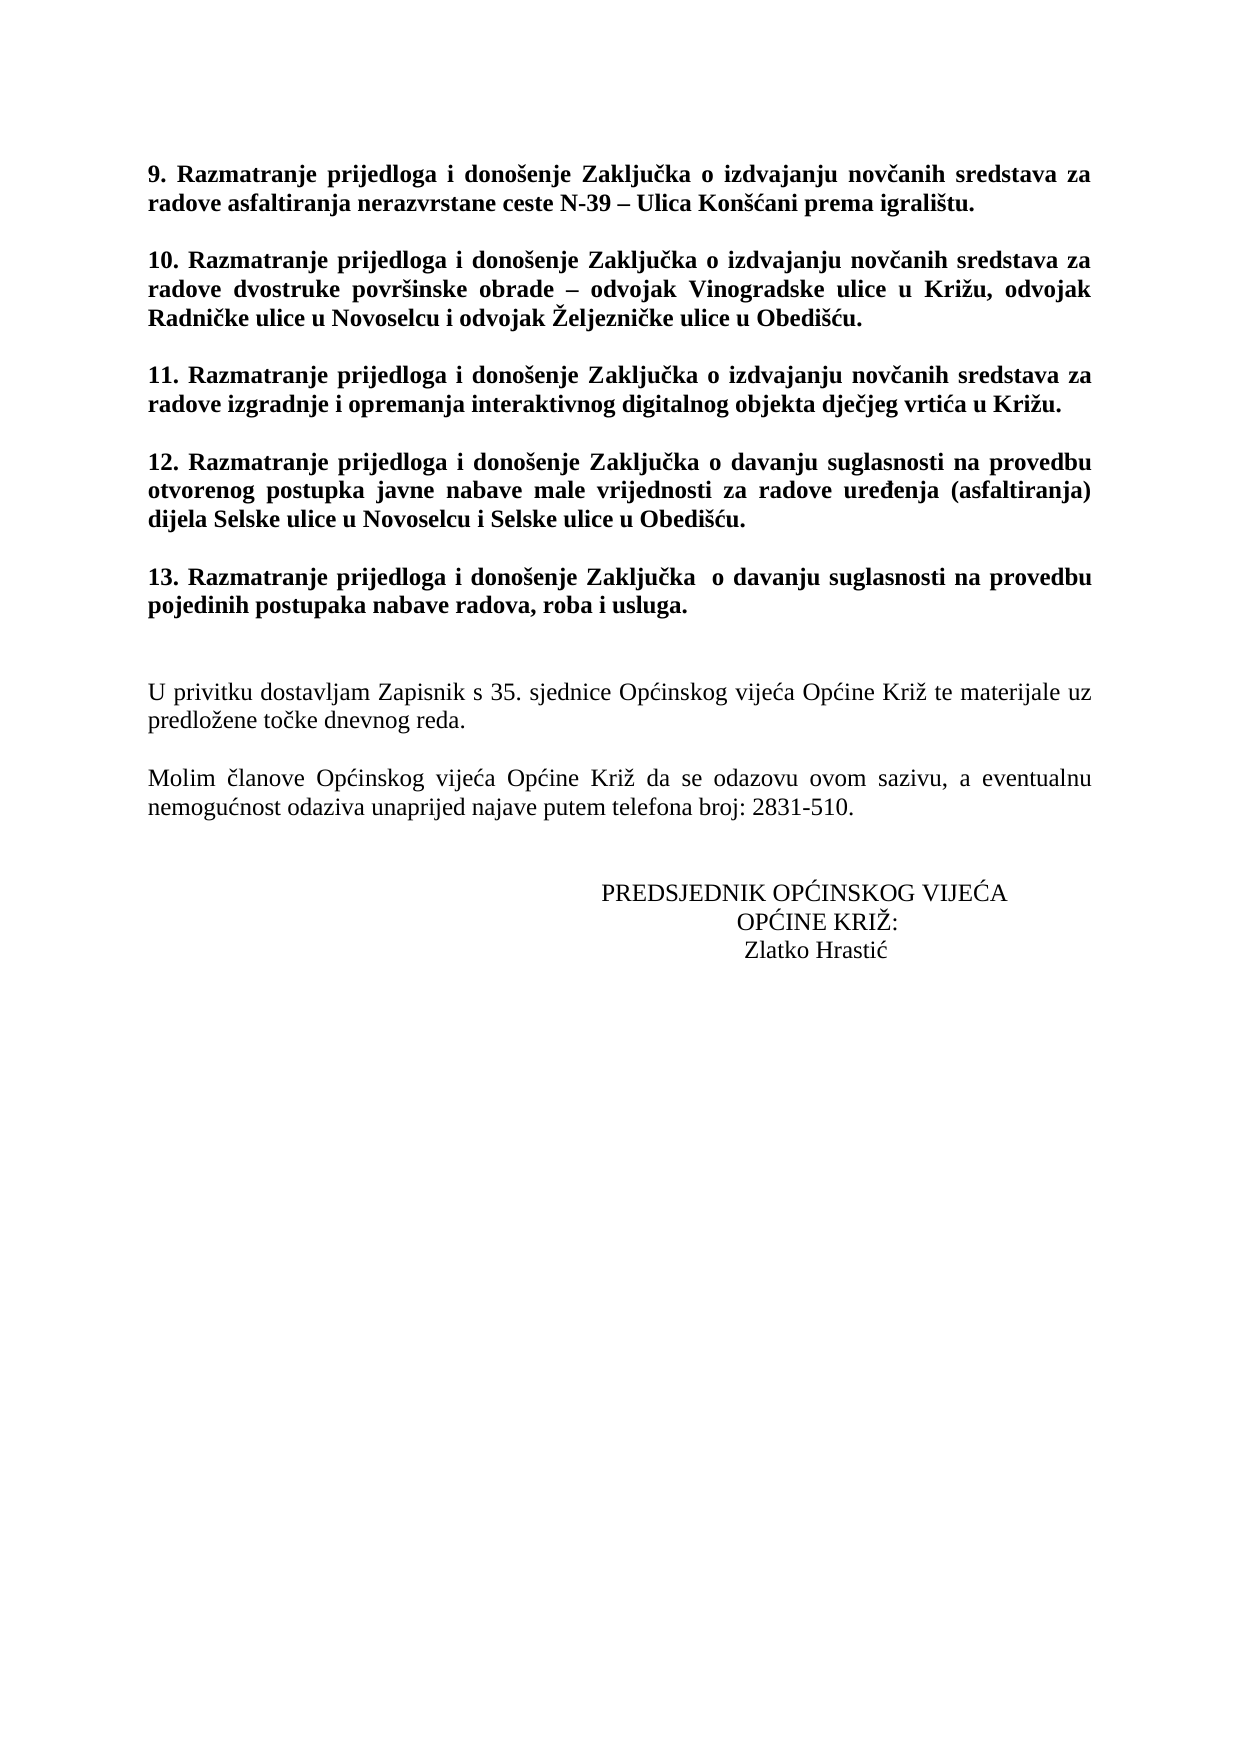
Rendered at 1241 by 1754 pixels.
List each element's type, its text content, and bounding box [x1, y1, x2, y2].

text U privitku dostavljam Zapisnik s 35. sjednice Općinskog vijeća Općine Križ te materijale uz predložene točke dnevnog reda. [148, 677, 1093, 734]
text 11. Razmatranje prijedloga i donošenje Zaključka o izdvajanju novčanih sredstava za radove izgradnje i opremanja interaktivnog digitalnog objekta dječjeg vrtića u Križu. [148, 361, 1093, 418]
text PREDSJEDNIK OPĆINSKOG VIJEĆA [443, 878, 1093, 907]
text Molim članove Općinskog vijeća Općine Križ da se odazovu ovom sazivu, a eventualnu nemogućnost odaziva unaprijed najave putem telefona broj: 2831-510. [148, 763, 1093, 821]
text OPĆINE KRIŽ: [369, 907, 1093, 936]
text 12. Razmatranje prijedloga i donošenje Zaključka o davanju suglasnosti na provedbu otvorenog postupka javne nabave male vrijednosti za radove uređenja (asfaltiranja) dijela Selske ulice u Novoselcu i Selske ulice u Obedišću. [148, 447, 1093, 533]
text 10. Razmatranje prijedloga i donošenje Zaključka o izdvajanju novčanih sredstava za radove dvostruke površinske obrade – odvojak Vinogradske ulice u Križu, odvojak Radničke ulice u Novoselcu i odvojak Željezničke ulice u Obedišću. [148, 246, 1093, 332]
text 9. Razmatranje prijedloga i donošenje Zaključka o izdvajanju novčanih sredstava za radove asfaltiranja nerazvrstane ceste N-39 – Ulica Konšćani prema igralištu. [148, 159, 1093, 217]
text 13. Razmatranje prijedloga i donošenje Zaključka o davanju suglasnosti na provedbu pojedinih postupaka nabave radova, roba i usluga. [148, 562, 1093, 619]
text Zlatko Hrastić [664, 936, 1093, 964]
